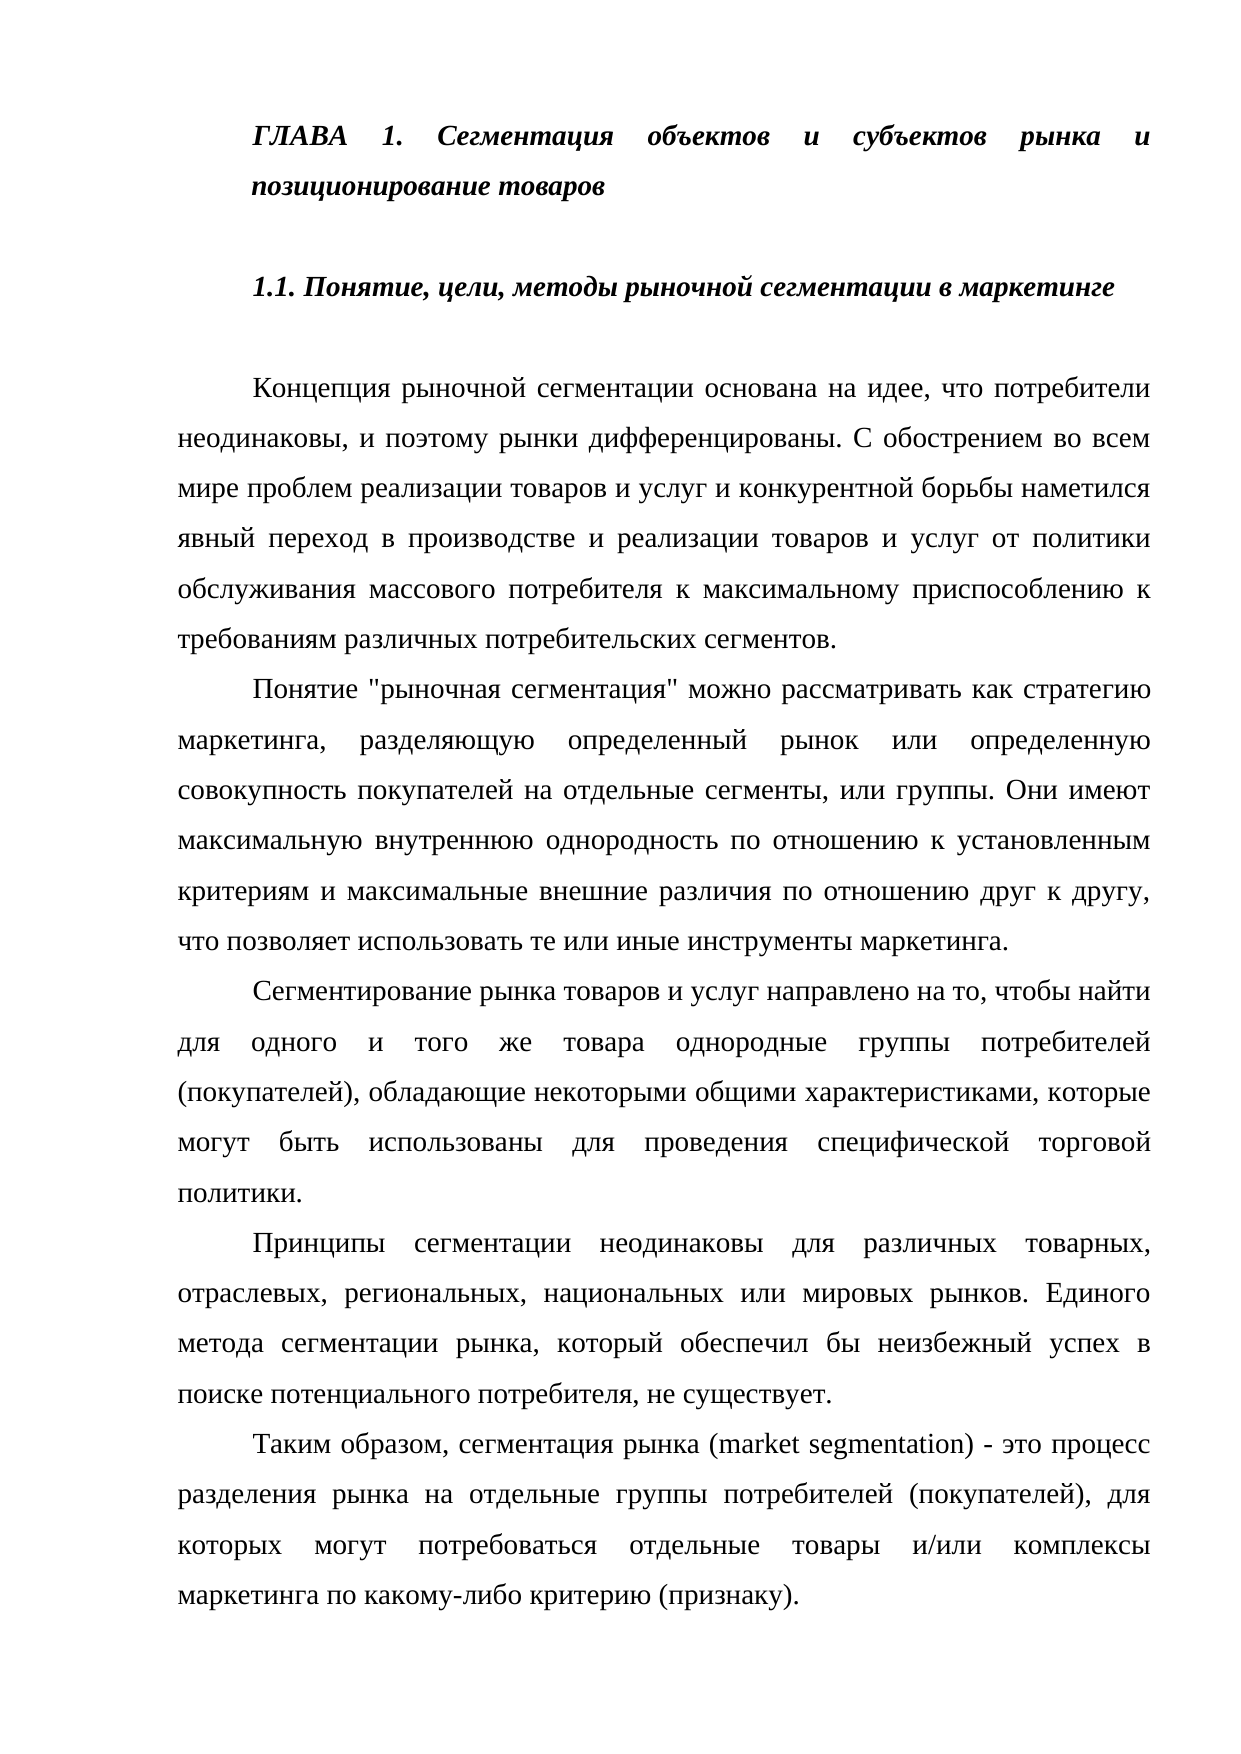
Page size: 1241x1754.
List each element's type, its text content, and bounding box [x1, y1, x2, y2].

text 1.1. Понятие, цели, методы рыночной сегментации в маркетинге [252, 269, 1152, 303]
text Таким образом, сегментация рынка (market segmentation) - это процесс разделения рынка на отдельные группы потребителей (покупателей), для которых могут потребоваться отдельные товары и/или комплексы маркетинга по какому-либо критерию (признаку). [177, 1426, 1152, 1611]
text Принципы сегментации неодинаковы для различных товарных, отраслевых, региональных, национальных или мировых рынков. Единого метода сегментации рынка, который обеспечил бы неизбежный успех в поиске потенциального потребителя, не существует. [177, 1225, 1152, 1409]
text Понятие "рыночная сегментация" можно рассматривать как стратегию маркетинга, разделяющую определенный рынок или определенную совокупность покупателей на отдельные сегменты, или группы. Они имеют максимальную внутреннюю однородность по отношению к установленным критериям и максимальные внешние различия по отношению друг к другу, что позволяет использовать те или иные инструменты маркетинга. [177, 672, 1152, 957]
text Сегментирование рынка товаров и услуг направлено на то, чтобы найти для одного и того же товара однородные группы потребителей (покупателей), обладающие некоторыми общими характеристиками, которые могут быть использованы для проведения специфической торговой политики. [177, 973, 1152, 1208]
text ГЛАВА 1. Сегментация объектов и субъектов рынка и позиционирование товаров [251, 118, 1152, 202]
text Концепция рыночной сегментации основана на идее, что потребители неодинаковы, и поэтому рынки дифференцированы. С обострением во всем мире проблем реализации товаров и услуг и конкурентной борьбы наметился явный переход в производстве и реализации товаров и услуг от политики обслуживания массового потребителя к максимальному приспособлению к требованиям различных потребительских сегментов. [177, 370, 1152, 655]
